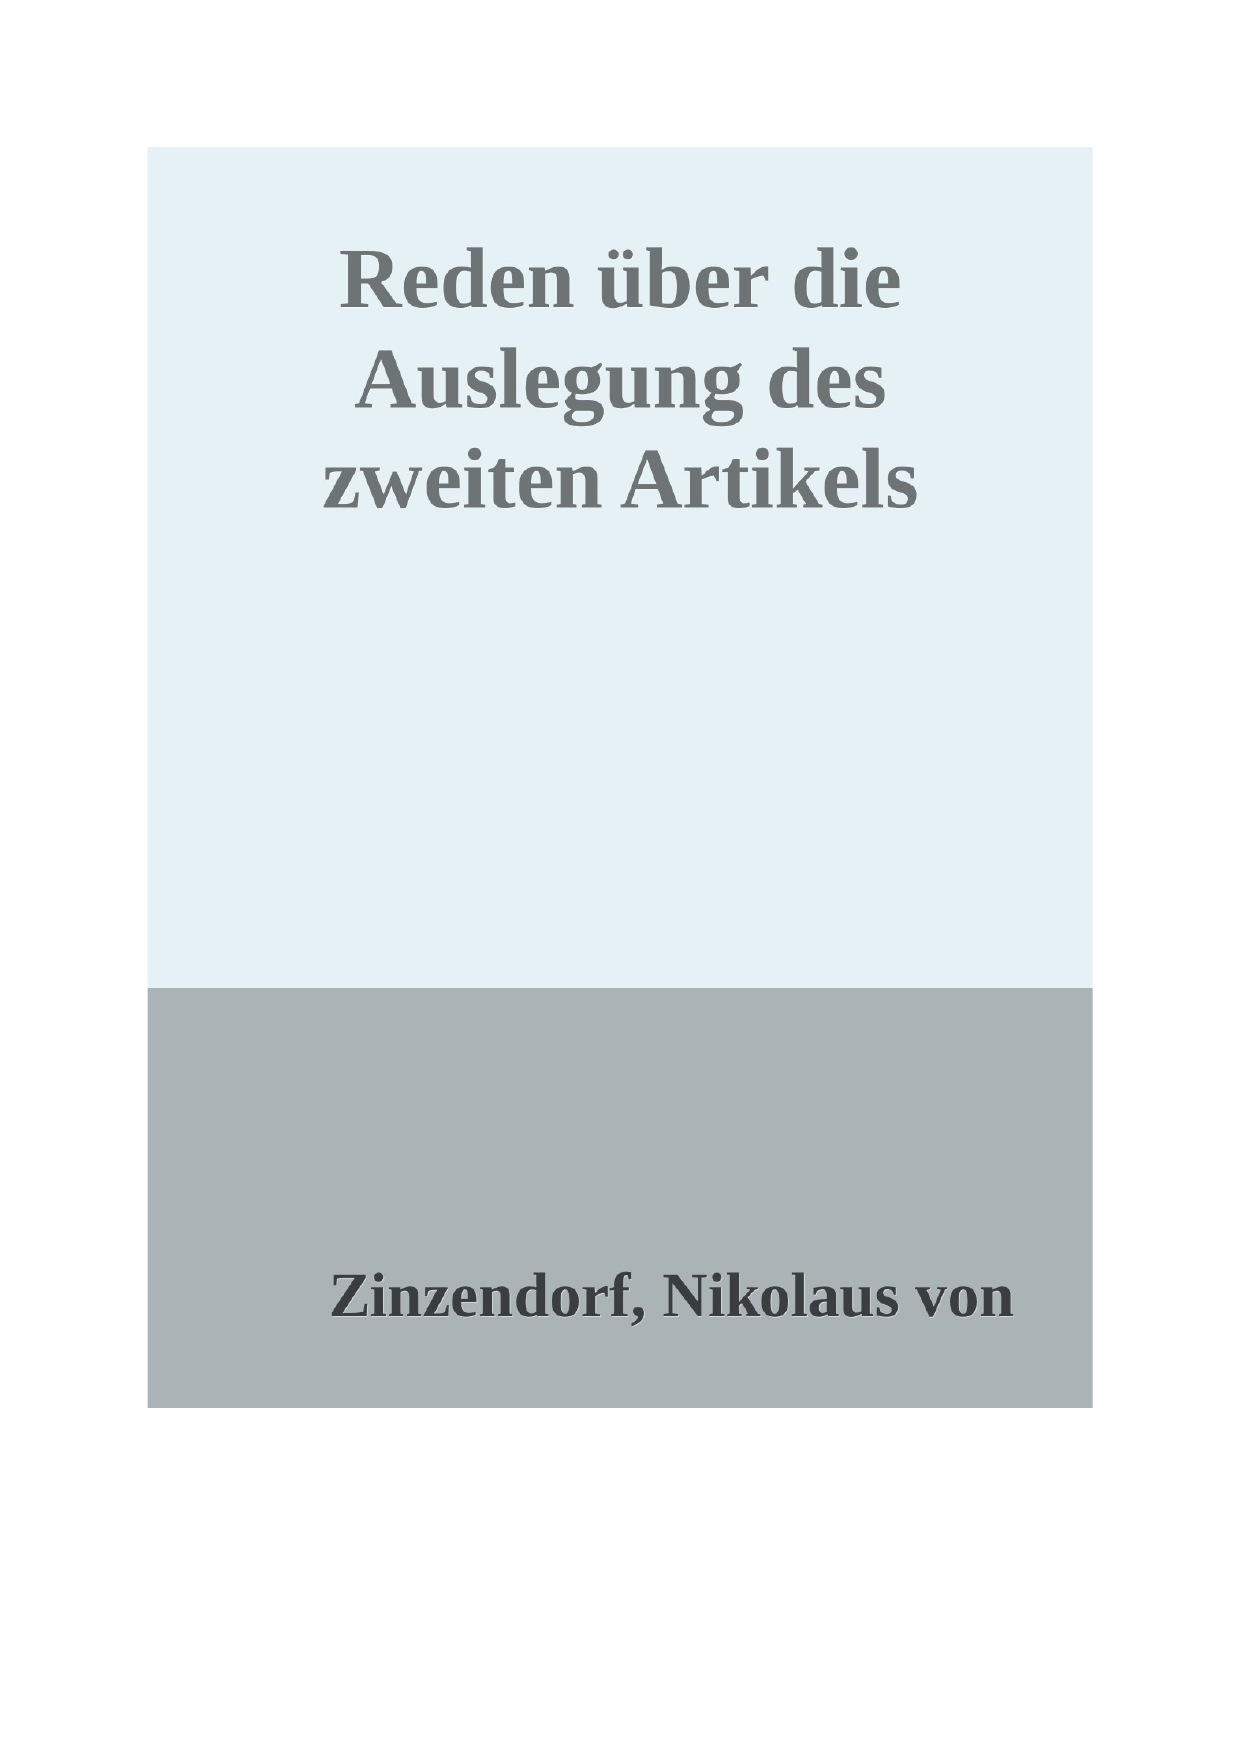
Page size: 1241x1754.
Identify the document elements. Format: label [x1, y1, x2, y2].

picture [147, 147, 1093, 1408]
